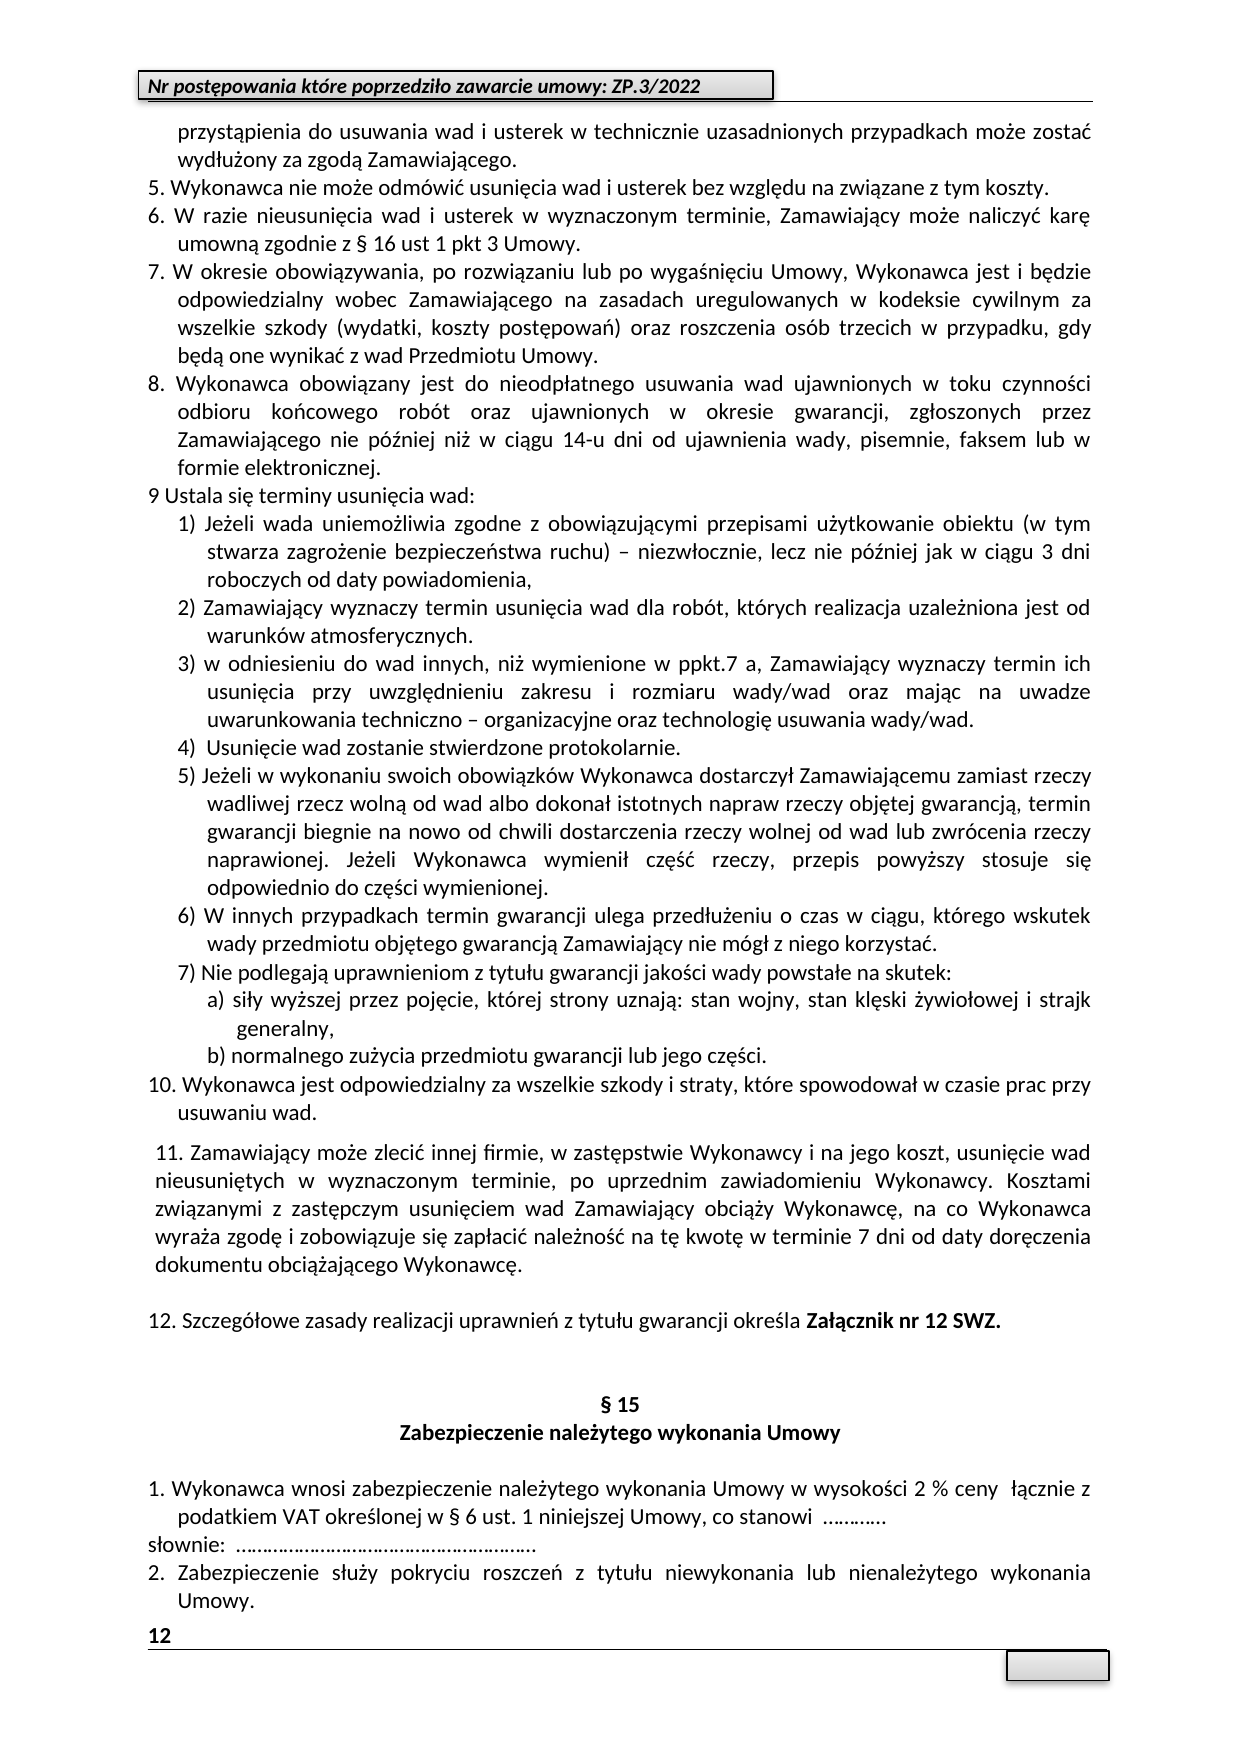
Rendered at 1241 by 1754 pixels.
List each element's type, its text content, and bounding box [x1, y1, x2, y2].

text 12. Szczegółowe zasady realizacji uprawnień z tytułu gwarancji określa Załącznik nr 12 SWZ. [148, 1306, 1093, 1334]
text 4) Usunięcie wad zostanie stwierdzone protokolarnie. [177, 733, 1093, 761]
text 1) Jeżeli wada uniemożliwia zgodne z obowiązującymi przepisami użytkowanie obiektu (w tym stwarza zagrożenie bezpieczeństwa ruchu) – niezwłocznie, lecz nie później jak w ciągu 3 dni roboczych od daty powiadomienia, [177, 509, 1093, 593]
text a) siły wyższej przez pojęcie, której strony uznają: stan wojny, stan klęski żywiołowej i strajk generalny, [207, 986, 1093, 1042]
text § 15 [148, 1390, 1093, 1418]
text 1. Wykonawca wnosi zabezpieczenie należytego wykonania Umowy w wysokości 2 % ceny łącznie z podatkiem VAT określonej w § 6 ust. 1 niniejszej Umowy, co stanowi ………… [148, 1474, 1093, 1531]
text 6) W innych przypadkach termin gwarancji ulega przedłużeniu o czas w ciągu, którego wskutek wady przedmiotu objętego gwarancją Zamawiający nie mógł z niego korzystać. [177, 902, 1093, 958]
text 9 Ustala się terminy usunięcia wad: [148, 481, 1093, 509]
text słownie: ………………………………………………… [148, 1531, 1093, 1558]
text 6. W razie nieusunięcia wad i usterek w wyznaczonym terminie, Zamawiający może naliczyć karę umowną zgodnie z § 16 ust 1 pkt 3 Umowy. [148, 201, 1093, 257]
text 7) Nie podlegają uprawnieniom z tytułu gwarancji jakości wady powstałe na skutek: [177, 958, 1093, 986]
text 5. Wykonawca nie może odmówić usunięcia wad i usterek bez względu na związane z tym koszty. [148, 173, 1093, 201]
text 8. Wykonawca obowiązany jest do nieodpłatnego usuwania wad ujawnionych w toku czynności odbioru końcowego robót oraz ujawnionych w okresie gwarancji, zgłoszonych przez Zamawiającego nie później niż w ciągu 14-u dni od ujawnienia wady, pisemnie, faksem lub w formie elektronicznej. [148, 369, 1093, 481]
text 10. Wykonawca jest odpowiedzialny za wszelkie szkody i straty, które spowodował w czasie prac przy usuwaniu wad. [148, 1070, 1093, 1126]
text b) normalnego zużycia przedmiotu gwarancji lub jego części. [207, 1042, 1093, 1070]
text 5) Jeżeli w wykonaniu swoich obowiązków Wykonawca dostarczył Zamawiającemu zamiast rzeczy wadliwej rzecz wolną od wad albo dokonał istotnych napraw rzeczy objętej gwarancją, termin gwarancji biegnie na nowo od chwili dostarczenia rzeczy wolnej od wad lub zwrócenia rzeczy naprawionej. Jeżeli Wykonawca wymienił część rzeczy, przepis powyższy stosuje się odpowiednio do części wymienionej. [177, 761, 1093, 902]
text 3) w odniesieniu do wad innych, niż wymienione w ppkt.7 a, Zamawiający wyznaczy termin ich usunięcia przy uwzględnieniu zakresu i rozmiaru wady/wad oraz mając na uwadze uwarunkowania techniczno – organizacyjne oraz technologię usuwania wady/wad. [177, 649, 1093, 733]
text 2. Zabezpieczenie służy pokryciu roszczeń z tytułu niewykonania lub nienależytego wykonania Umowy. [148, 1558, 1093, 1614]
text 11. Zamawiający może zlecić innej firmie, w zastępstwie Wykonawcy i na jego koszt, usunięcie wad nieusuniętych w wyznaczonym terminie, po uprzednim zawiadomieniu Wykonawcy. Kosztami związanymi z zastępczym usunięciem wad Zamawiający obciąży Wykonawcę, na co Wykonawca wyraża zgodę i zobowiązuje się zapłacić należność na tę kwotę w terminie 7 dni od daty doręczenia dokumentu obciążającego Wykonawcę. [155, 1138, 1093, 1278]
text 2) Zamawiający wyznaczy termin usunięcia wad dla robót, których realizacja uzależniona jest od warunków atmosferycznych. [177, 593, 1093, 649]
text Zabezpieczenie należytego wykonania Umowy [148, 1418, 1093, 1446]
text 7. W okresie obowiązywania, po rozwiązaniu lub po wygaśnięciu Umowy, Wykonawca jest i będzie odpowiedzialny wobec Zamawiającego na zasadach uregulowanych w kodeksie cywilnym za wszelkie szkody (wydatki, koszty postępowań) oraz roszczenia osób trzecich w przypadku, gdy będą one wynikać z wad Przedmiotu Umowy. [148, 257, 1093, 369]
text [148, 117, 1093, 173]
